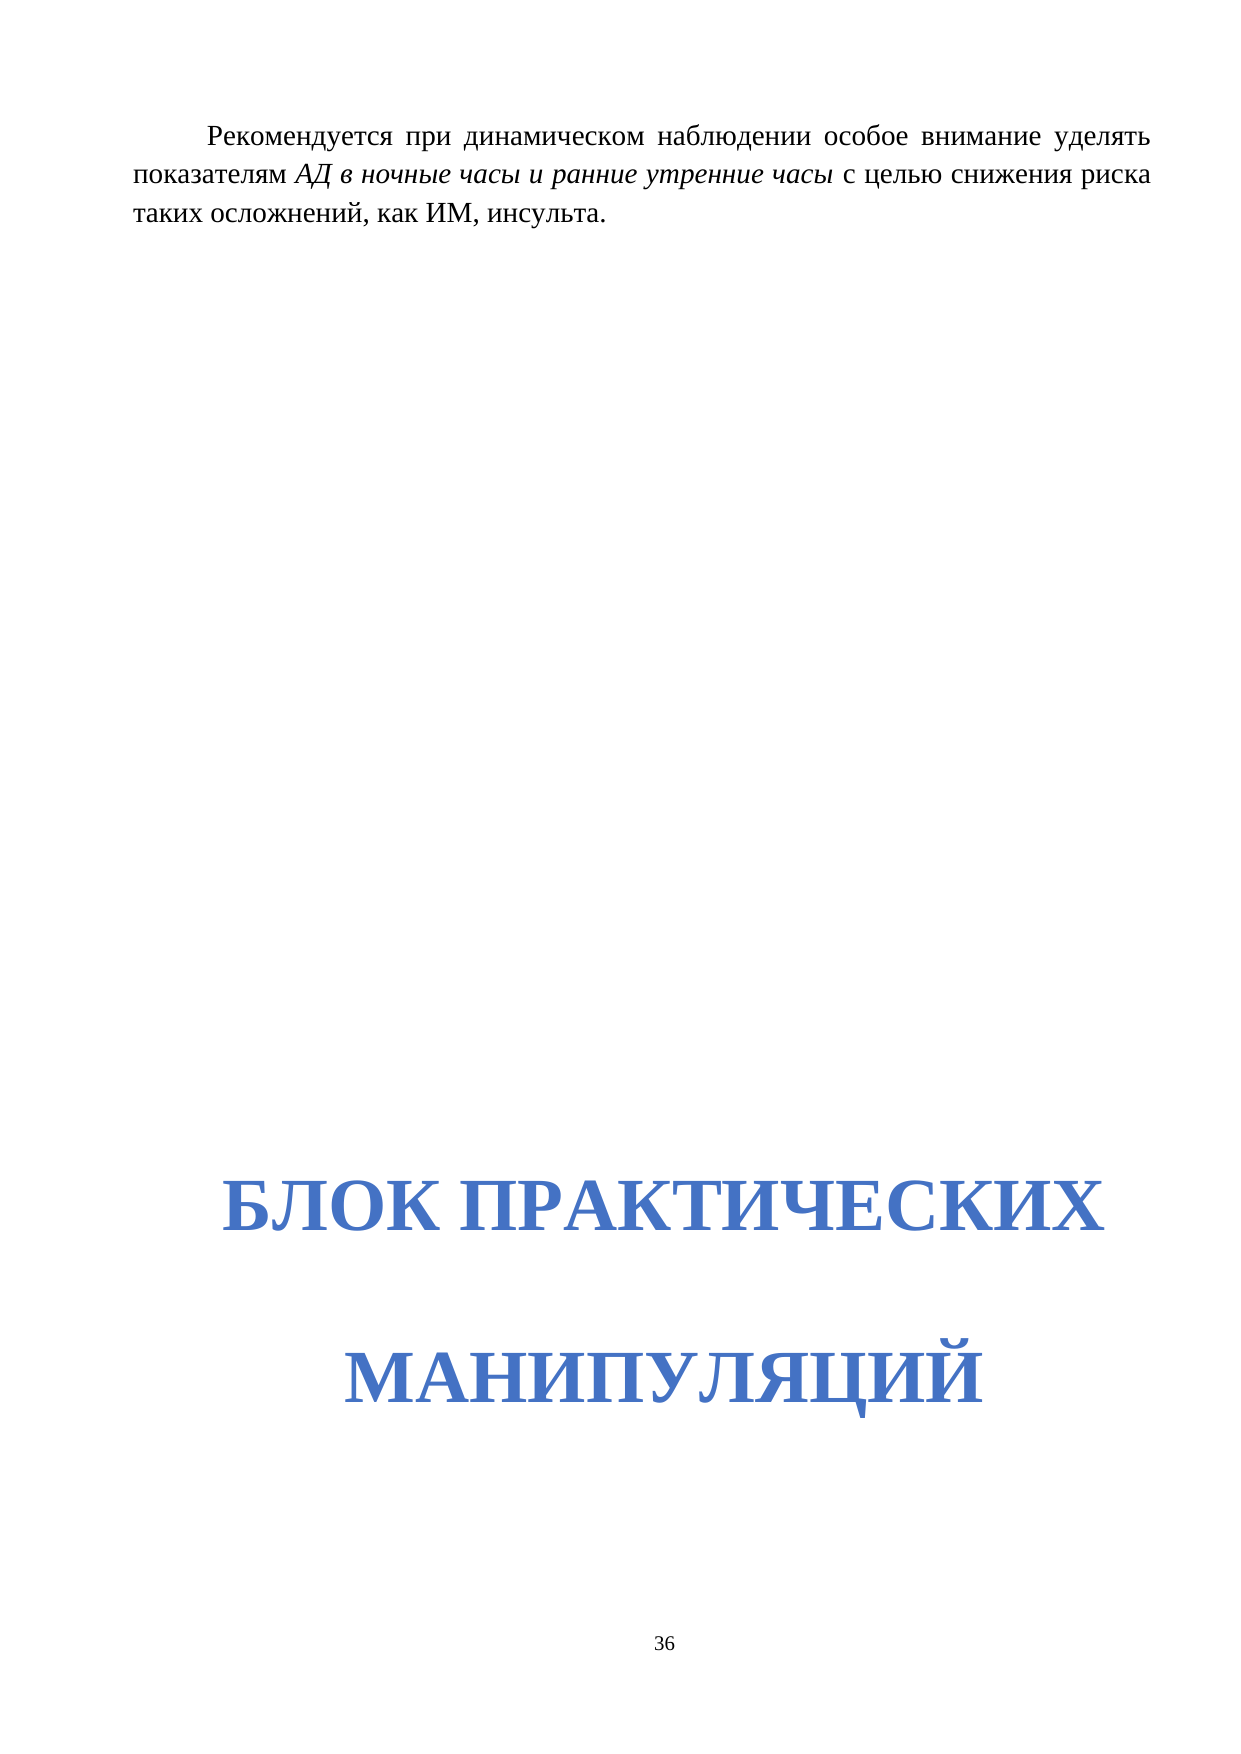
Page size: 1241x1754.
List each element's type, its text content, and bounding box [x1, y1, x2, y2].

text БЛОК ПРАКТИЧЕСКИХ [177, 1160, 1152, 1246]
text МАНИПУЛЯЦИЙ [177, 1333, 1152, 1419]
list Рекомендуется при динамическом наблюдении особое внимание уделять показателям АД в ночные часы и ранние утренние часы с целью снижения риска таких осложнений, как ИМ, инсульта. [133, 118, 1152, 229]
